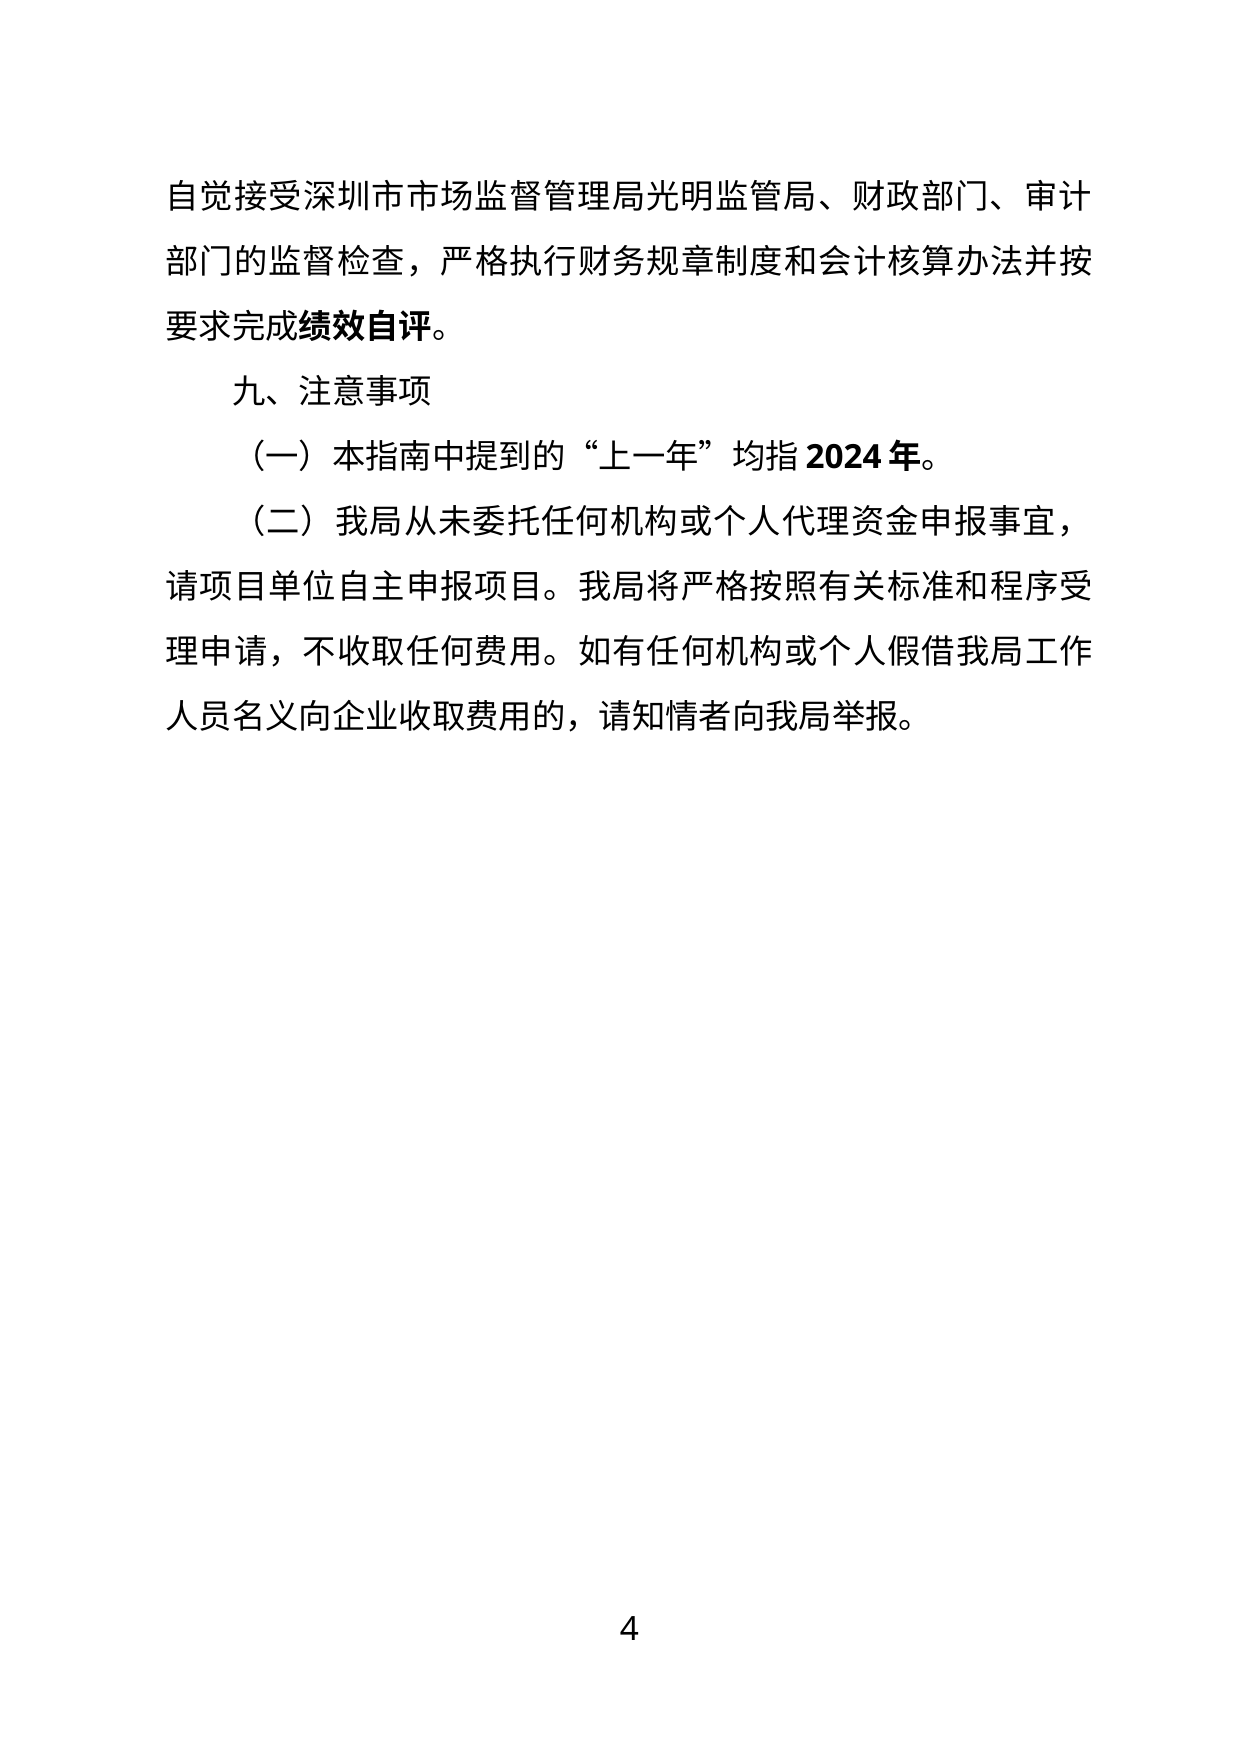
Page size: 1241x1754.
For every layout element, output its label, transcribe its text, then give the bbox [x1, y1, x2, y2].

text （一）本指南中提到的“上一年”均指2024年。 [165, 422, 1093, 487]
text （二）我局从未委托任何机构或个人代理资金申报事宜，请项目单位自主申报项目。我局将严格按照有关标准和程序受理申请，不收取任何费用。如有任何机构或个人假借我局工作人员名义向企业收取费用的，请知情者向我局举报。 [165, 487, 1093, 747]
text 九、注意事项 [165, 357, 1093, 422]
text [165, 162, 1093, 357]
